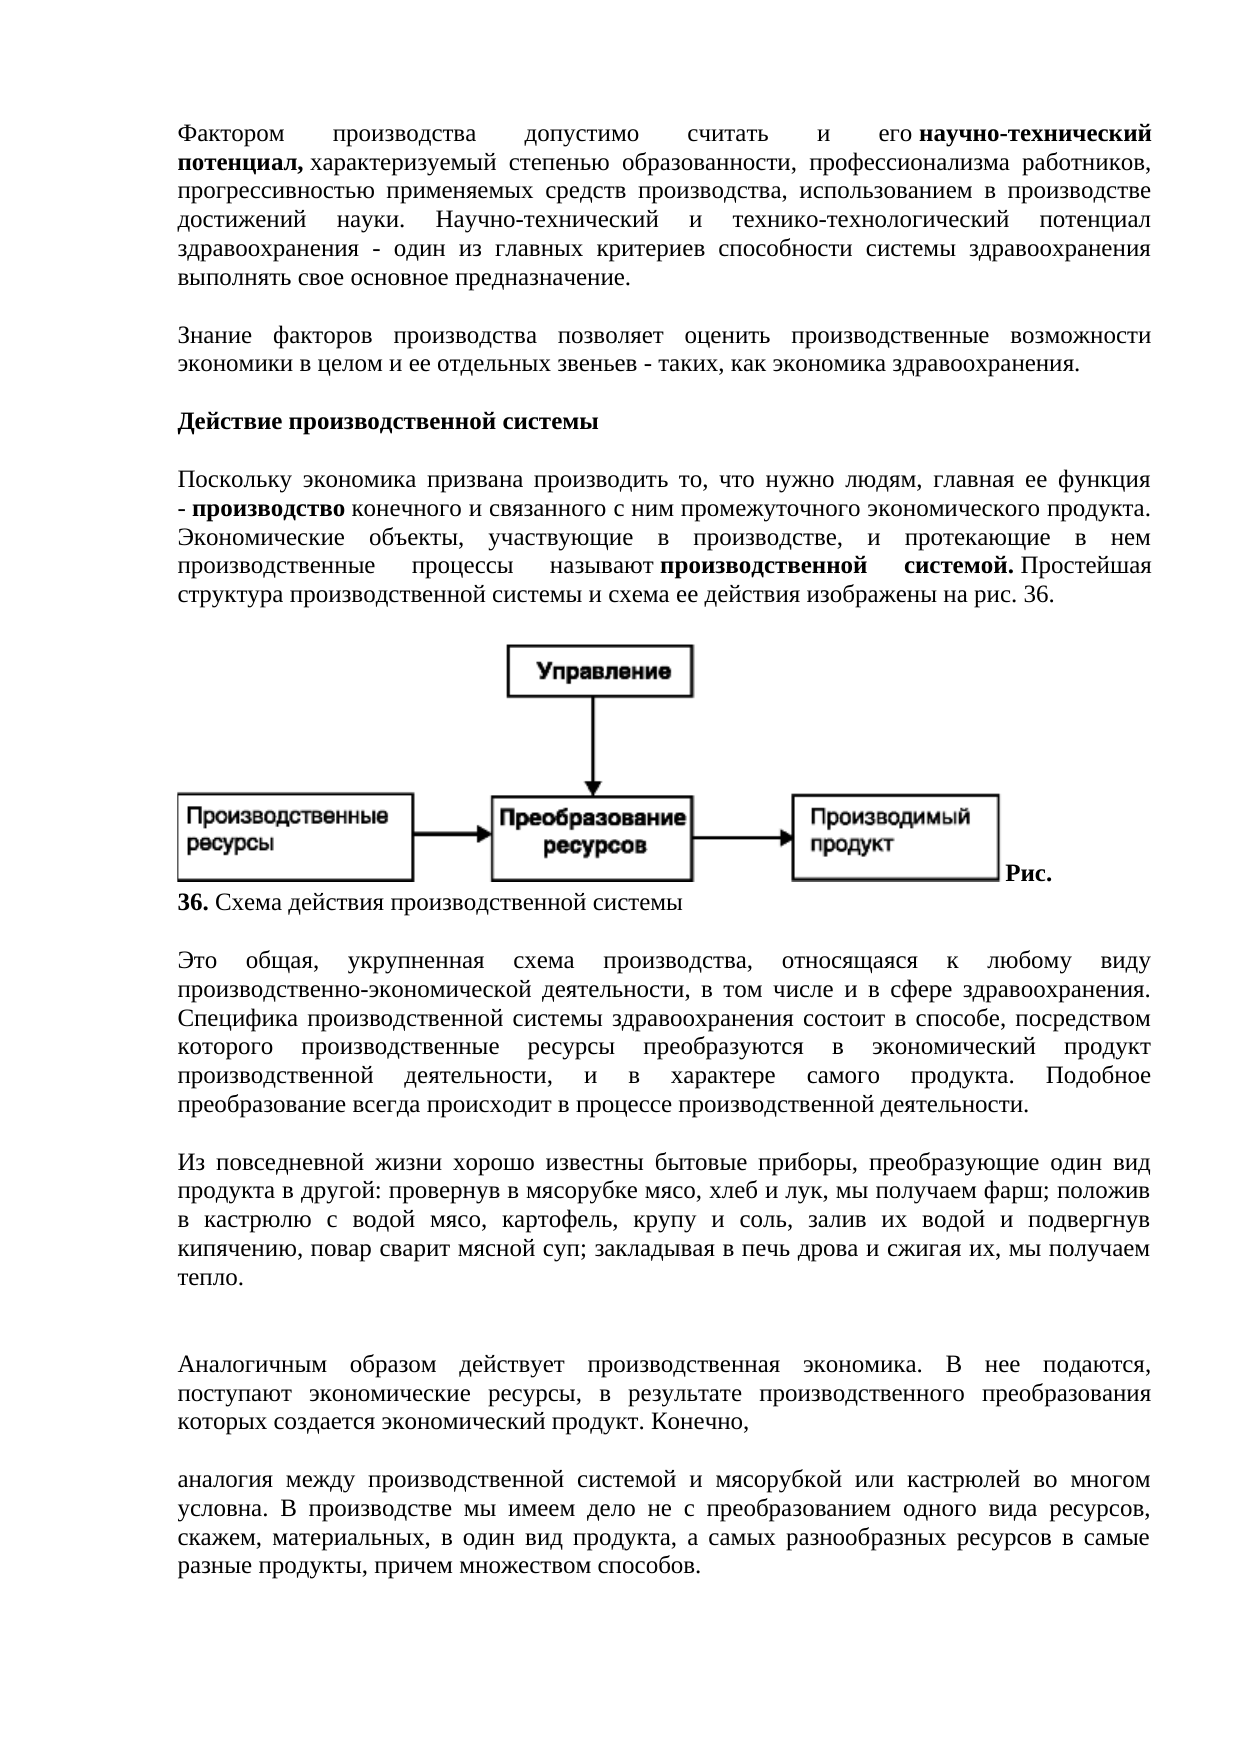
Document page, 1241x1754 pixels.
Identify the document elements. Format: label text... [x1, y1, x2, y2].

text Из повседневной жизни хорошо известны бытовые приборы, преобразующие один вид продукта в другой: провернув в мясорубке мясо, хлеб и лук, мы получаем фарш; положив в кастрюлю с водой мясо, картофель, крупу и соль, залив их водой и подвергнув кипячению, повар сварит мясной суп; закладывая в печь дрова и сжигая их, мы получаем тепло. [177, 1147, 1152, 1291]
text аналогия между производственной системой и мясорубкой или кастрюлей во многом условна. В производстве мы имеем дело не с преобразованием одного вида ресурсов, скажем, материальных, в один вид продукта, а самых разнообразных ресурсов в самые разные продукты, причем множеством способов. [177, 1464, 1152, 1579]
text Это общая, укрупненная схема производства, относящаяся к любому виду производственно-экономической деятельности, в том числе и в сфере здравоохранения. Специфика производственной системы здравоохранения состоит в способе, посредством которого производственные ресурсы преобразуются в экономический продукт производственной деятельности, и в характере самого продукта. Подобное преобразование всегда происходит в процессе производственной деятельности. [177, 945, 1152, 1118]
text Аналогичным образом действует производственная экономика. В нее подаются, поступают экономические ресурсы, в результате производственного преобразования которых создается экономический продукт. Конечно, [177, 1349, 1152, 1435]
text Знание факторов производства позволяет оценить производственные возможности экономики в целом и ее отдельных звеньев - таких, как экономика здравоохранения. [177, 320, 1152, 377]
picture [177, 637, 1005, 882]
text Фактором производства допустимо считать и его научно-технический потенциал, характеризуемый степенью образованности, профессионализма работников, прогрессивностью применяемых средств производства, использованием в производстве достижений науки. Научно-технический и технико-технологический потенциал здравоохранения - один из главных критериев способности системы здравоохранения выполнять свое основное предназначение. [177, 118, 1152, 291]
text Поскольку экономика призвана производить то, что нужно людям, главная ее функция - производство конечного и связанного с ним промежуточного экономического продукта. Экономические объекты, участвующие в производстве, и протекающие в нем производственные процессы называют производственной системой. Простейшая структура производственной системы и схема ее действия изображены на рис. 36. [177, 464, 1152, 608]
text Действие производственной системы [177, 406, 1152, 435]
